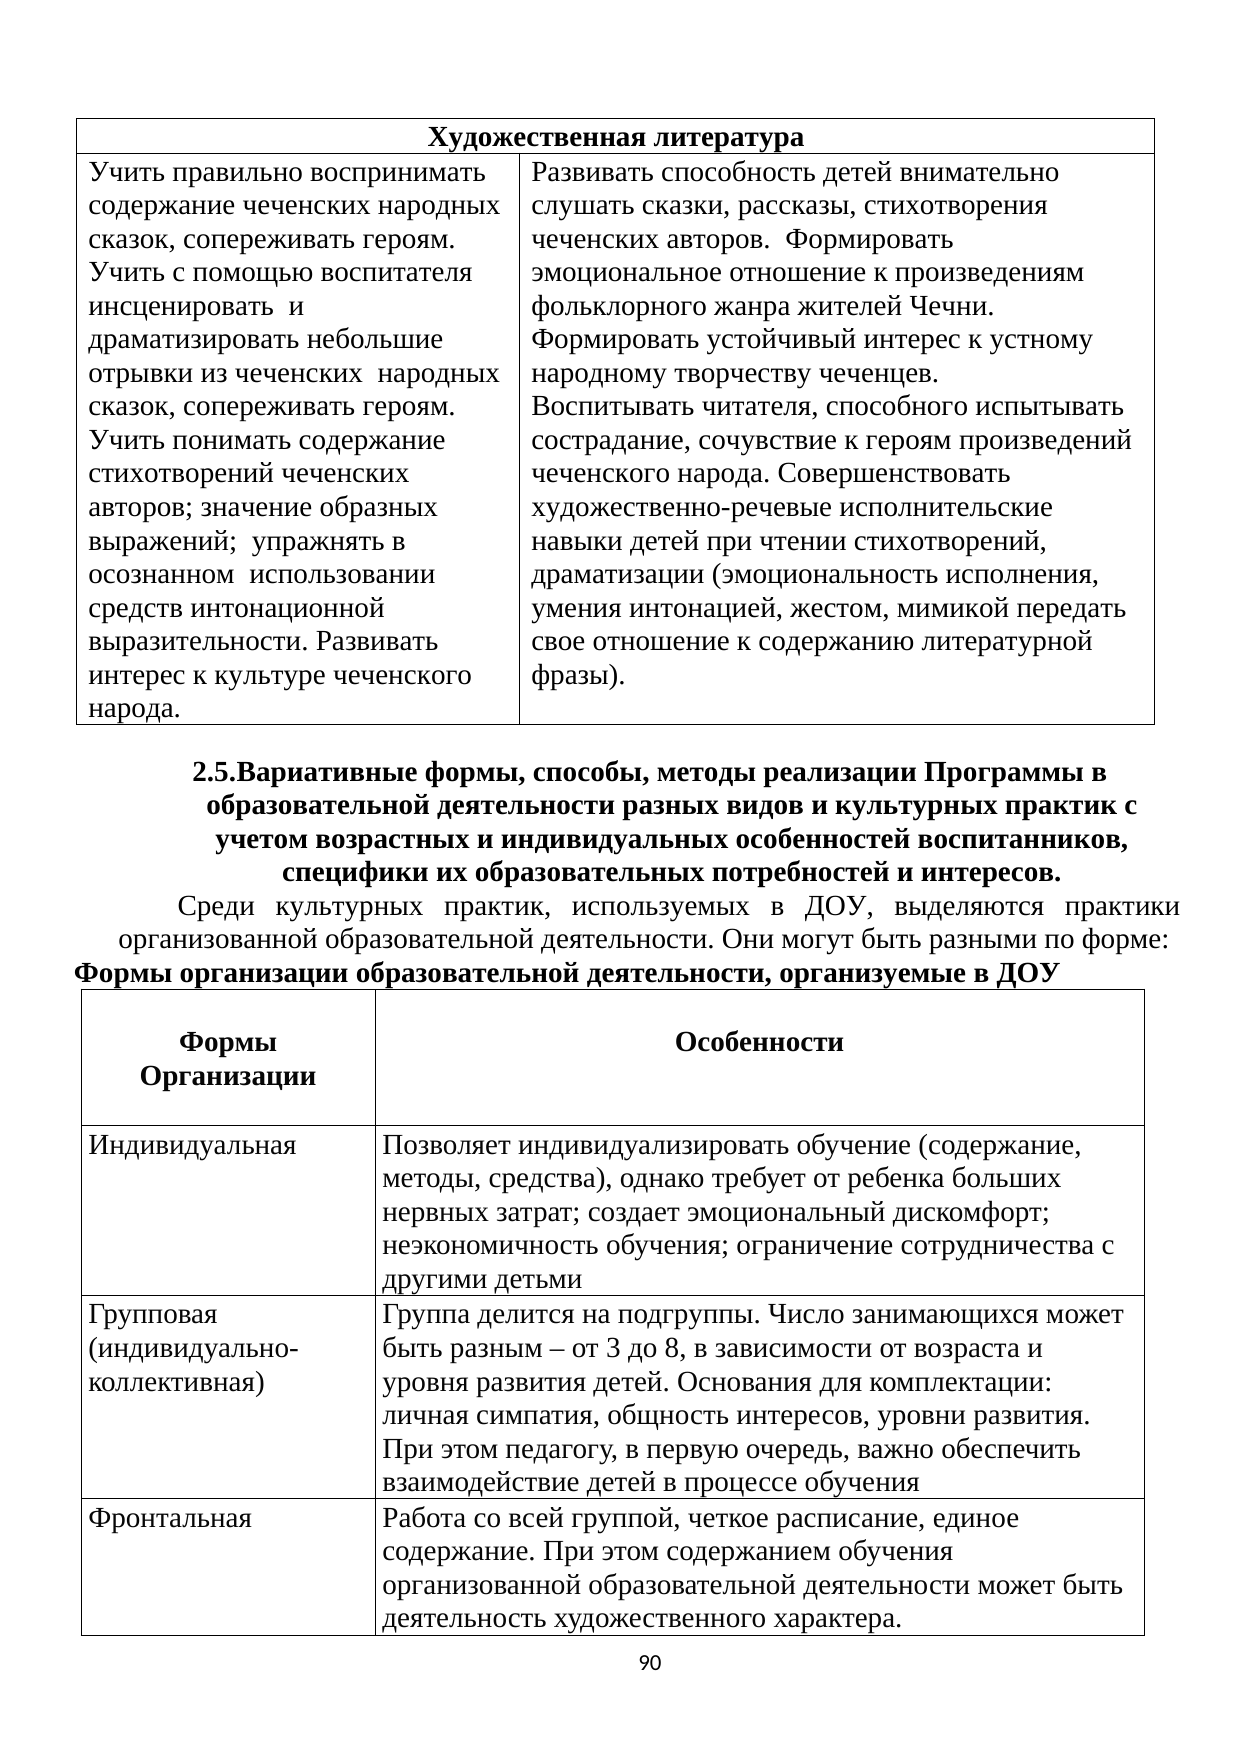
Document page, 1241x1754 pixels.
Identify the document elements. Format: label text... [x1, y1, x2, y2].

table_cell Группа делится на подгруппы. Число занимающихся может быть разным – от 3 до 8, в зависимости от возраста и уровня развития детей. Основания для комплектации: личная симпатия, общность интересов, уровни развития. При этом педагогу, в первую очередь, важно обеспечить взаимодействие детей в процессе обучения [376, 1296, 1144, 1498]
table_header Особенности [376, 990, 1144, 1125]
table_cell Индивидуальная [82, 1126, 375, 1294]
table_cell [376, 1499, 1144, 1635]
table_cell Фронтальная [82, 1499, 375, 1635]
table_cell Позволяет индивидуализировать обучение (содержание, методы, средства), однако требует от ребенка больших нервных затрат; создает эмоциональный дискомфорт; неэкономичность обучения; ограничение сотрудничества с другими детьми [376, 1126, 1144, 1294]
table_header Формы Организации [82, 990, 375, 1125]
text Среди культурных практик, используемых в ДОУ, выделяются практики организованной образовательной деятельности. Они могут быть разными по форме: [118, 888, 1181, 955]
list Вариативные формы, способы, методы реализации Программы в образовательной деятельности разных видов и культурных практик с учетом возрастных и индивидуальных особенностей воспитанников, специфики их образовательных потребностей и интересов. [118, 754, 1181, 888]
table_cell Развивать способность детей внимательно слушать сказки, рассказы, стихотворения чеченских авторов. Формировать эмоциональное отношение к произведениям фольклорного жанра жителей Чечни. Формировать устойчивый интерес к устному народному творчеству чеченцев. Воспитывать читателя, способного испытывать сострадание, сочувствие к героям произведений чеченского народа. Совершенствовать художественно-речевые исполнительские навыки детей при чтении стихотворений, драматизации (эмоциональность исполнения, умения интонацией, жестом, мимикой передать свое отношение к содержанию литературной фразы). [520, 154, 1154, 724]
text Формы организации образовательной деятельности, организуемые в ДОУ [74, 955, 1181, 988]
table_cell Групповая (индивидуально-коллективная) [82, 1296, 375, 1498]
table_cell Учить правильно воспринимать содержание чеченских народных сказок, сопереживать героям. Учить с помощью воспитателя инсценировать и драматизировать небольшие отрывки из чеченских народных сказок, сопереживать героям. Учить понимать содержание стихотворений чеченских авторов; значение образных выражений; упражнять в осознанном использовании средств интонационной выразительности. Развивать интерес к культуре чеченского народа. [77, 154, 519, 724]
table_cell Художественная литература [77, 119, 1154, 153]
